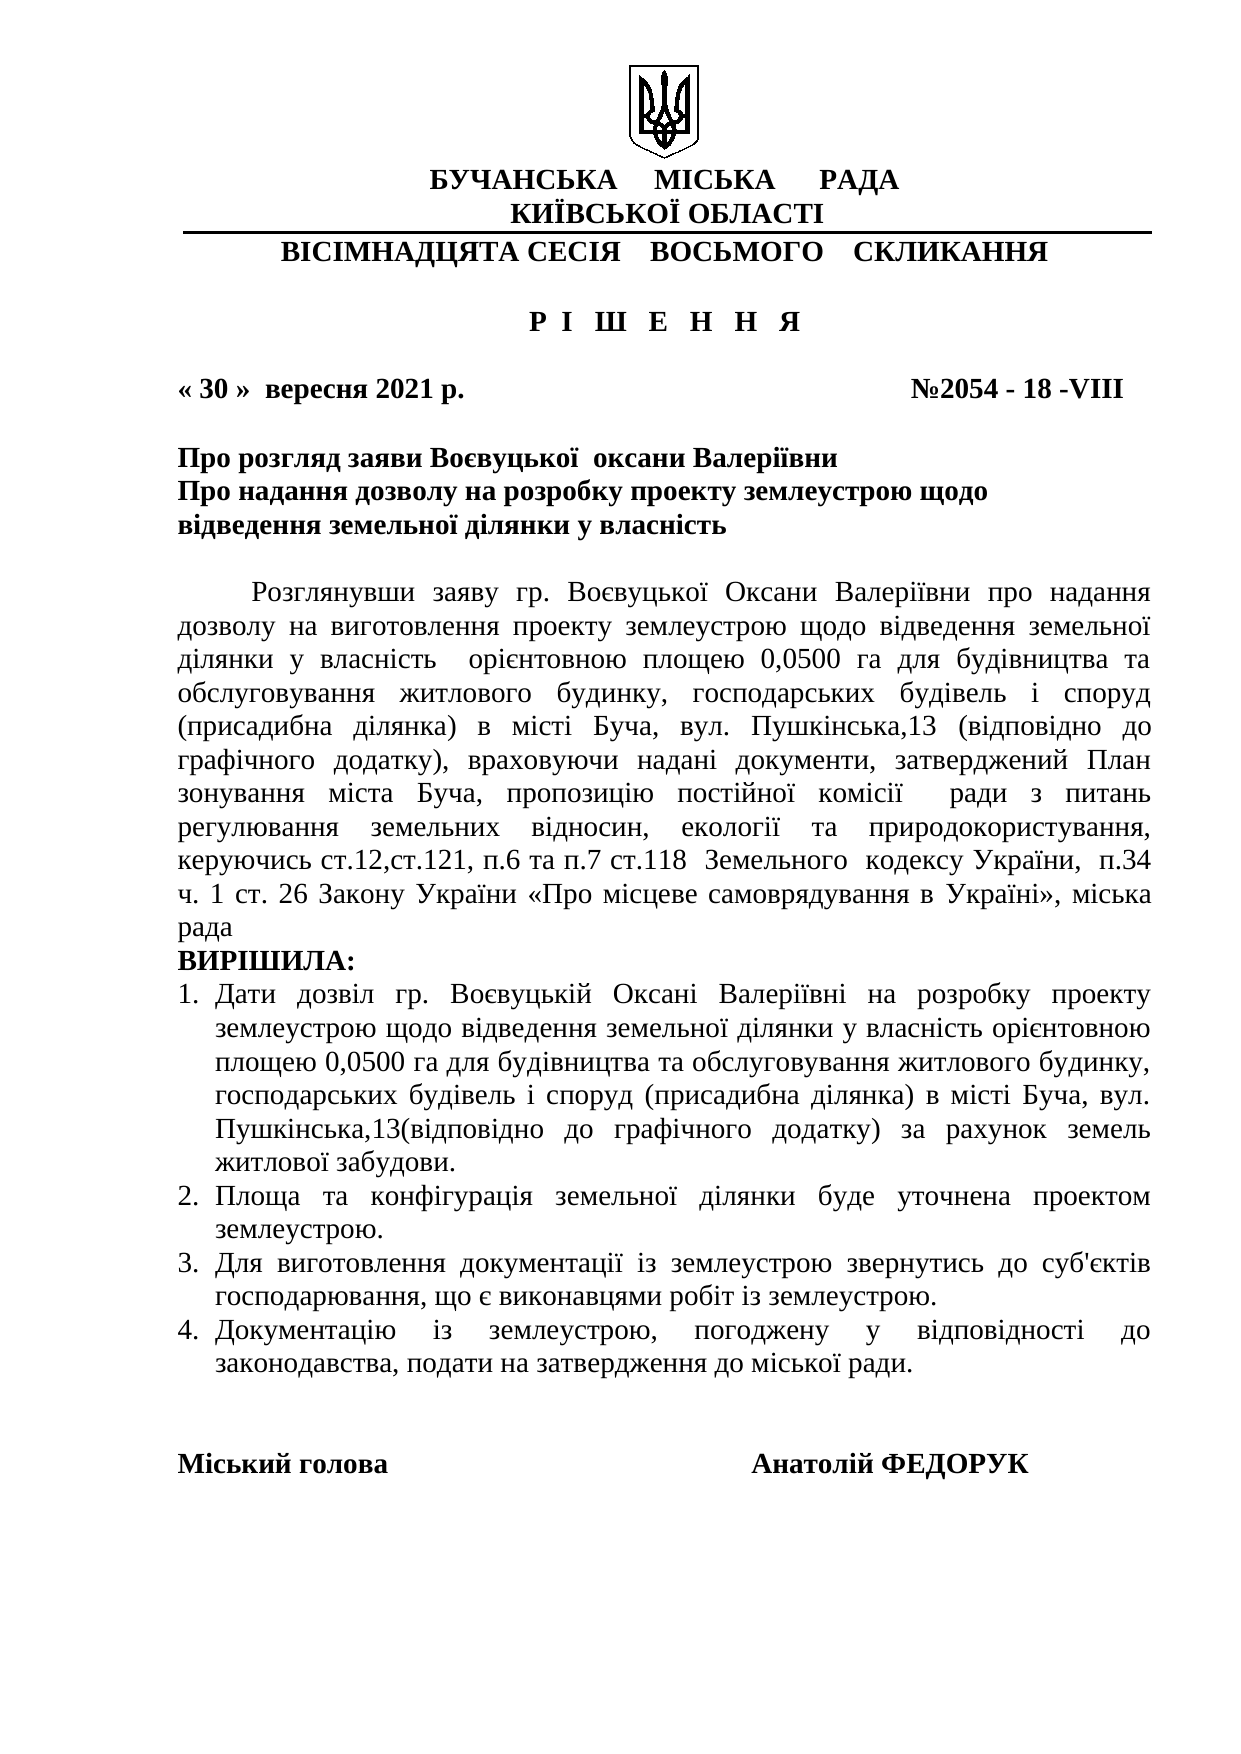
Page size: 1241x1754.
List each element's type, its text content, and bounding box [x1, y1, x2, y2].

list Площа та конфігурація земельної ділянки буде уточнена проектом землеустрою. [177, 1178, 1152, 1245]
text Про надання дозволу на розробку проекту землеустрою щодо [177, 473, 1152, 507]
list Дати дозвіл гр. Воєвуцькій Оксані Валеріївні на розробку проекту землеустрою щодо відведення земельної ділянки у власність орієнтовною площею 0,0500 га для будівництва та обслуговування житлового будинку, господарських будівель і споруд (присадибна ділянка) в місті Буча, вул. Пушкінська,13(відповідно до графічного додатку) за рахунок земель житлової забудови. [177, 977, 1152, 1178]
list Для виготовлення документації із землеустрою звернутись до суб'єктів господарювання, що є виконавцями робіт із землеустрою. [177, 1245, 1152, 1312]
text КИЇВСЬКОЇ ОБЛАСТІ [183, 196, 1152, 231]
text Розглянувши заяву гр. Воєвуцької Оксани Валеріївни про надання дозволу на виготовлення проекту землеустрою щодо відведення земельної ділянки у власність орієнтовною площею 0,0500 га для будівництва та обслуговування житлового будинку, господарських будівель і споруд (присадибна ділянка) в місті Буча, вул. Пушкінська,13 (відповідно до графічного додатку), враховуючи надані документи, затверджений План зонування міста Буча, пропозицію постійної комісії ради з питань регулювання земельних відносин, екології та природокористування, керуючись ст.12,ст.121, п.6 та п.7 ст.118 Земельного кодексу України, п.34 ч. 1 ст. 26 Закону України «Про місцеве самоврядування в Україні», міська рада [177, 574, 1152, 943]
text Про розгляд заяви Воєвуцької оксани Валеріївни [177, 440, 1152, 473]
list Документацію із землеустрою, погоджену у відповідності до законодавства, подати на затвердження до міської ради. [177, 1312, 1152, 1379]
text відведення земельної ділянки у власність [177, 507, 1152, 541]
text ВІСІМНАДЦЯТА СЕСІЯ ВОСЬМОГО СКЛИКАННЯ [177, 234, 1152, 268]
text ВИРІШИЛА: [177, 943, 1152, 977]
text Р І Ш Е Н Н Я [177, 304, 1152, 337]
text « 30 » вересня 2021 р. №2054 - 18 -VІІІ [177, 371, 1152, 404]
text Міський голова Анатолій ФЕДОРУК [177, 1446, 1152, 1480]
text БУЧАНСЬКА МІСЬКА РАДА [177, 162, 1152, 196]
